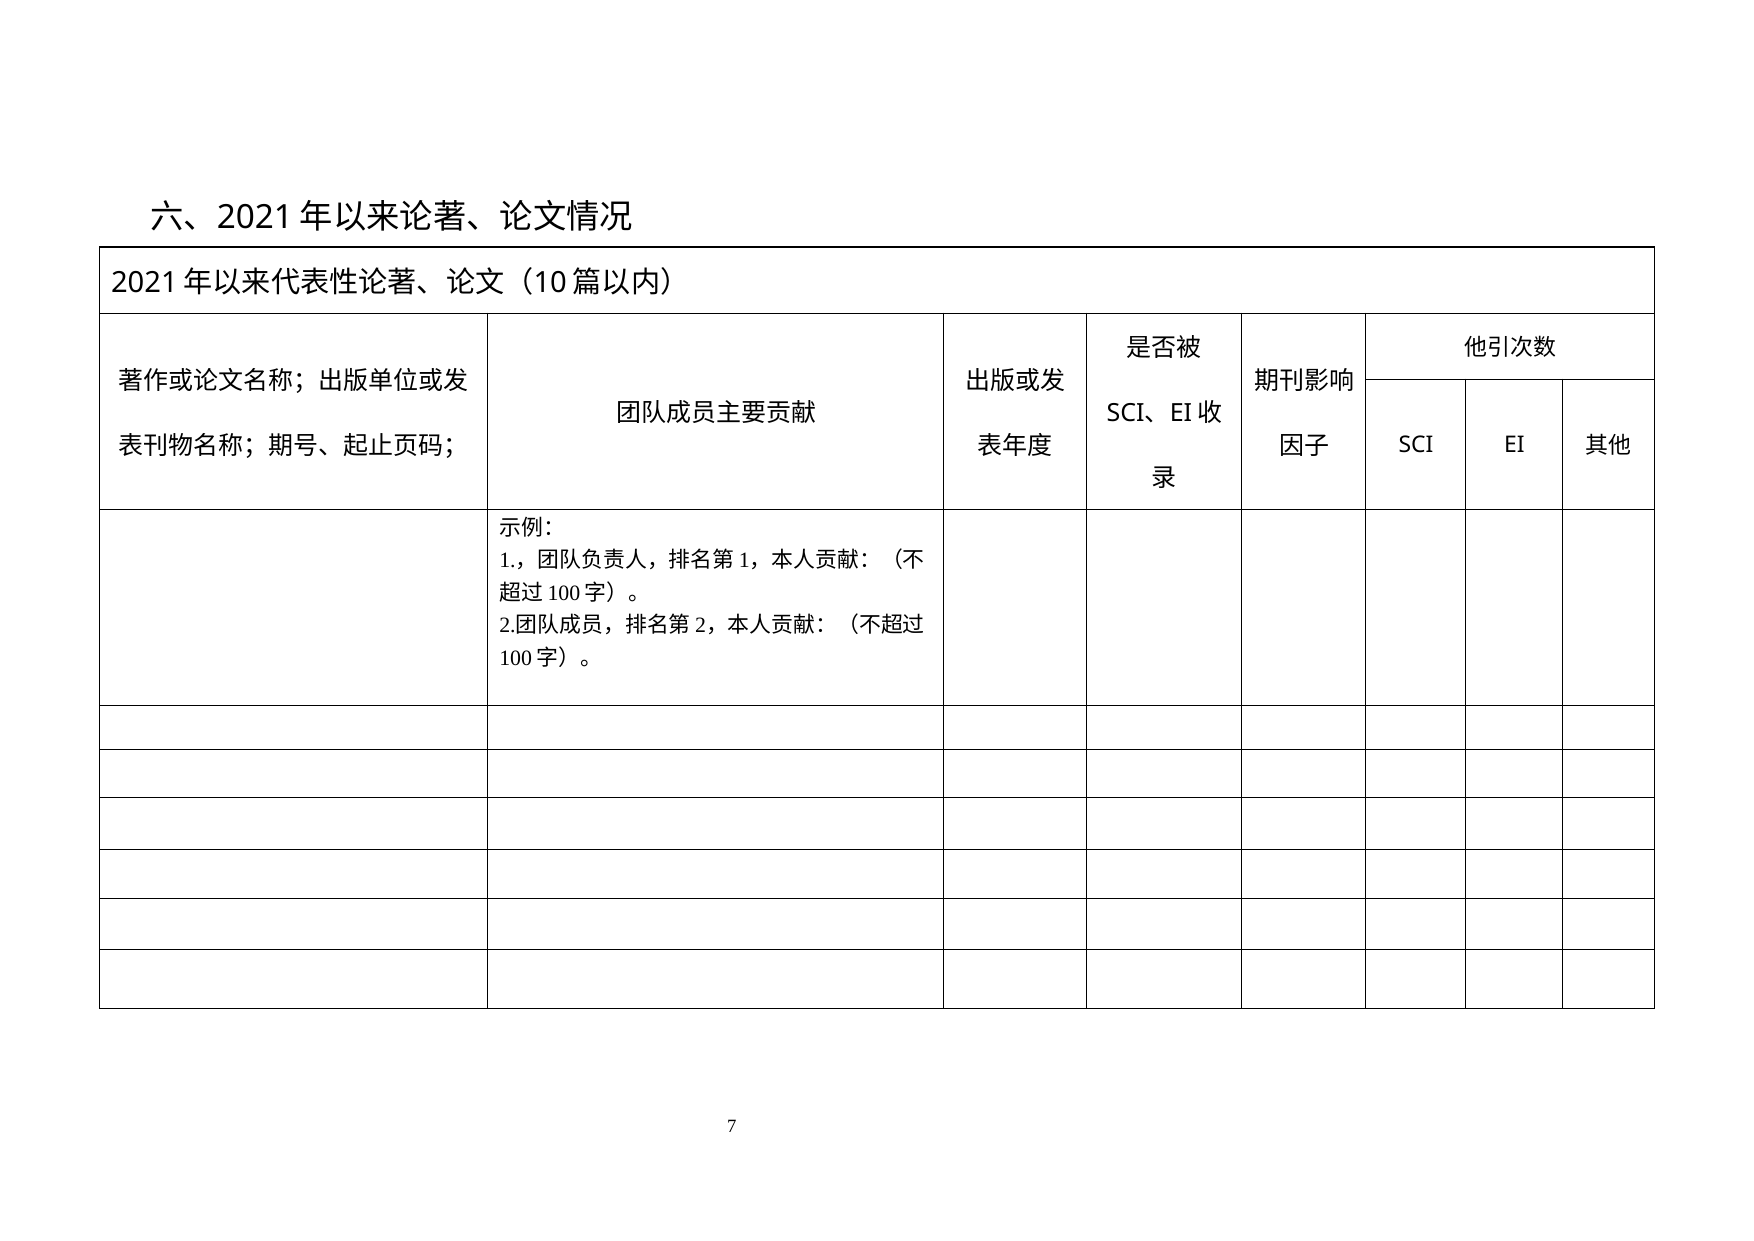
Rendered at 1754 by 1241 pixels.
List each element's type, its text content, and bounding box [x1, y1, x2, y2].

table_cell [1242, 510, 1365, 704]
table_cell [1466, 850, 1562, 897]
table_cell SCI [1366, 380, 1465, 508]
table_cell [1242, 798, 1365, 849]
table_cell [1366, 950, 1465, 1008]
table_cell EI [1466, 380, 1562, 508]
table_cell [100, 798, 487, 849]
table_cell 期刊影响因子 [1242, 314, 1365, 508]
table_cell [488, 750, 943, 797]
table_cell [488, 798, 943, 849]
table_cell [1366, 798, 1465, 849]
table_cell [944, 950, 1086, 1008]
table_cell [1087, 750, 1241, 797]
table_cell [944, 706, 1086, 748]
table_cell 示例： 1.，团队负责人，排名第1，本人贡献：（不超过100字）。 2.团队成员，排名第2，本人贡献：（不超过100字）。 [488, 510, 943, 704]
table_cell [1242, 750, 1365, 797]
table_cell [1366, 510, 1465, 704]
table_cell [1087, 850, 1241, 897]
table_cell 团队成员主要贡献 [488, 314, 943, 508]
table_cell 著作或论文名称；出版单位或发表刊物名称；期号、起止页码； [100, 314, 487, 508]
table_cell 其他 [1563, 380, 1654, 508]
table_cell [1563, 510, 1654, 704]
table_cell [1087, 798, 1241, 849]
table_cell [1242, 706, 1365, 748]
table_cell [1087, 899, 1241, 949]
table_cell [944, 850, 1086, 897]
table_cell [488, 950, 943, 1008]
table_cell [1563, 750, 1654, 797]
text 六、2021年以来论著、论文情况 [150, 181, 1604, 246]
table_cell [1366, 750, 1465, 797]
table_cell [1466, 510, 1562, 704]
table_cell [1563, 850, 1654, 897]
table_cell [944, 798, 1086, 849]
table_cell 是否被SCI、EI收录 [1087, 314, 1241, 508]
table_cell [1242, 850, 1365, 897]
table_cell 他引次数 [1366, 314, 1654, 378]
table_cell [100, 950, 487, 1008]
table_cell [1087, 706, 1241, 748]
table_cell [1563, 798, 1654, 849]
table_cell [488, 706, 943, 748]
table_header 2021年以来代表性论著、论文（10篇以内） [100, 248, 1654, 312]
table_cell [488, 899, 943, 949]
table_cell [100, 850, 487, 897]
table_cell [944, 899, 1086, 949]
table_cell [100, 706, 487, 748]
table_cell [1563, 899, 1654, 949]
table_cell [944, 750, 1086, 797]
table_cell 出版或发表年度 [944, 314, 1086, 508]
table_cell [1242, 899, 1365, 949]
table_cell [1242, 950, 1365, 1008]
table_cell [1466, 950, 1562, 1008]
table_cell [1466, 706, 1562, 748]
table_cell [1466, 798, 1562, 849]
table_cell [488, 850, 943, 897]
table_cell [1087, 510, 1241, 704]
table_cell [100, 750, 487, 797]
table_cell [1366, 706, 1465, 748]
table_cell [1466, 750, 1562, 797]
table_cell [1366, 899, 1465, 949]
table_cell [1087, 950, 1241, 1008]
table_cell [944, 510, 1086, 704]
table_cell [100, 510, 487, 704]
table_cell [1366, 850, 1465, 897]
table_cell [1563, 706, 1654, 748]
table_cell [100, 899, 487, 949]
table_cell [1563, 950, 1654, 1008]
table_cell [1466, 899, 1562, 949]
